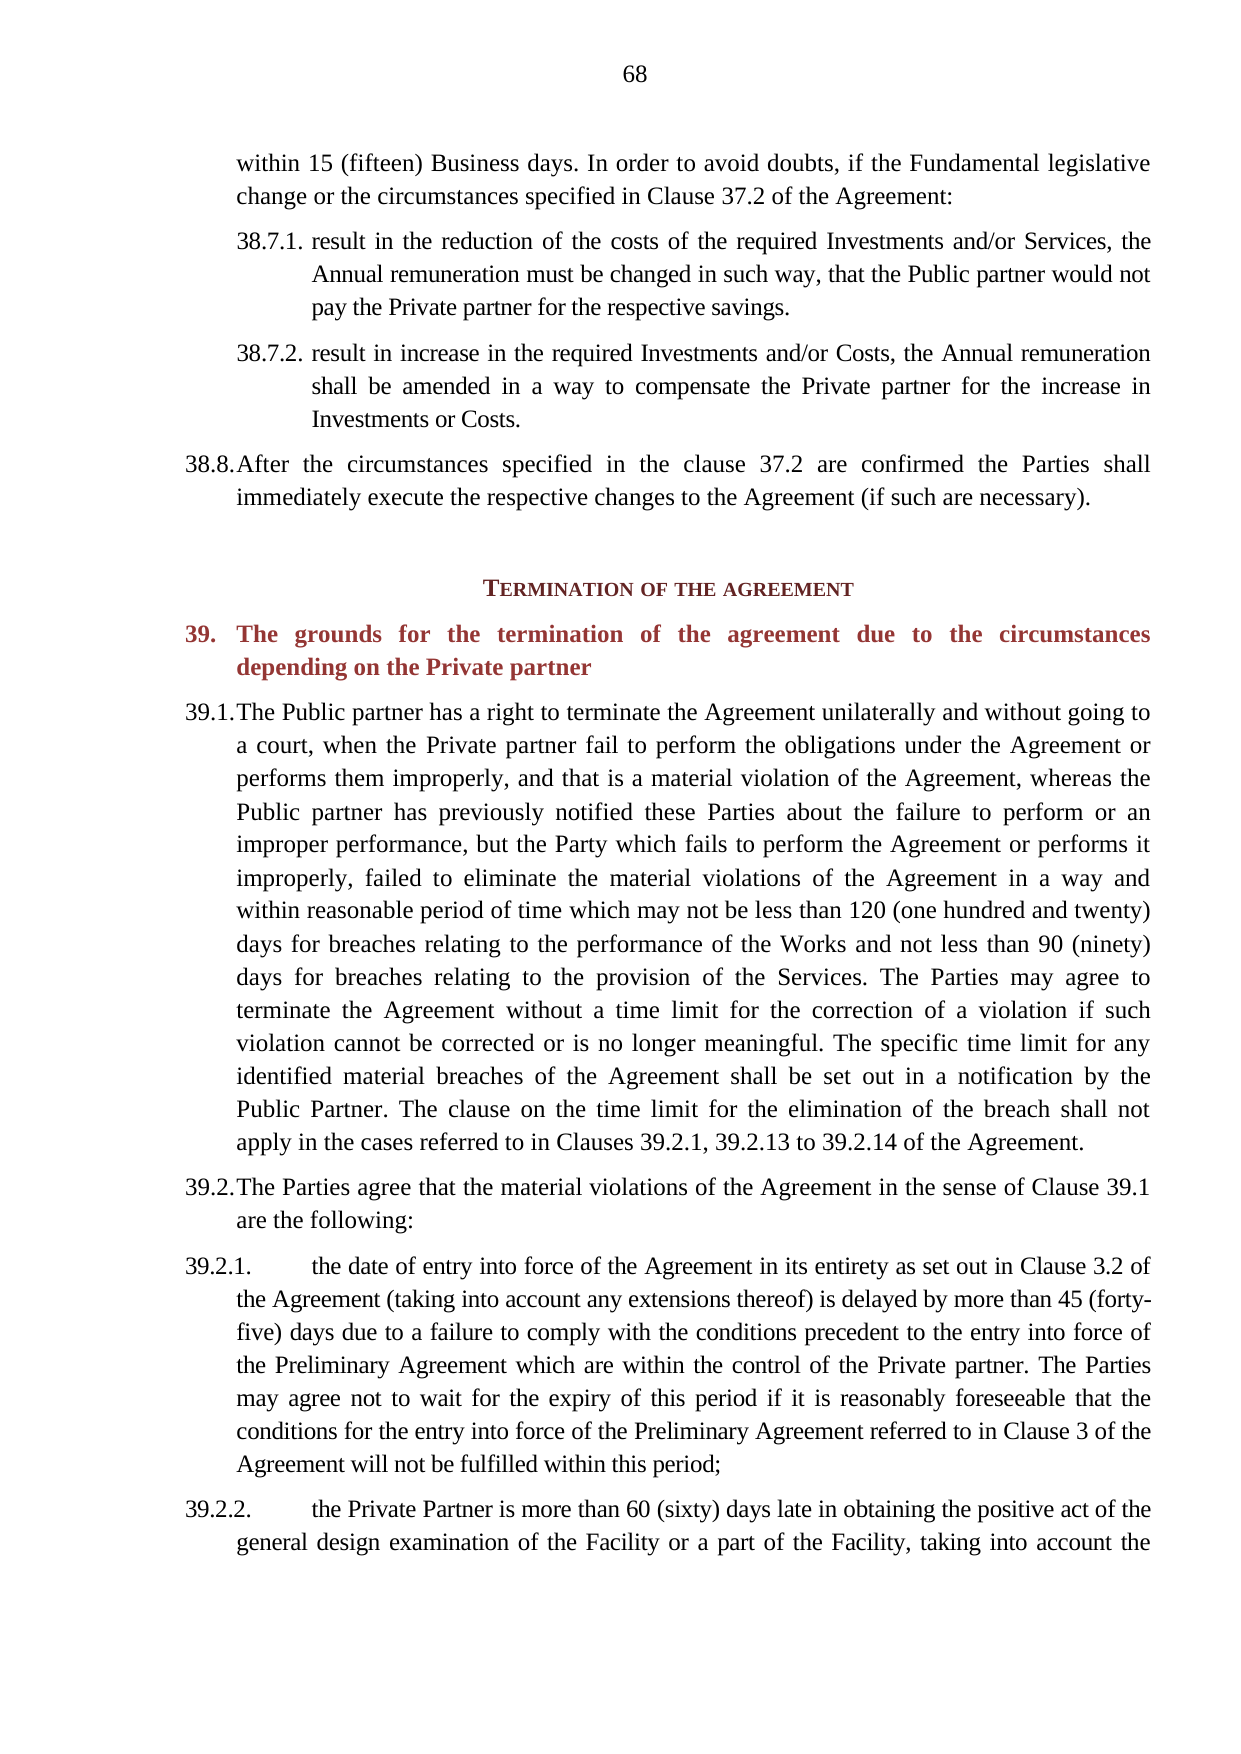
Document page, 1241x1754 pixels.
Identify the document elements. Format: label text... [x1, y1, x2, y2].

text After the circumstances specified in the clause 37.2 are confirmed the Parties shall immediately execute the respective changes to the Agreement (if such are necessary). [185, 449, 1152, 511]
text result in increase in the required Investments and/or Costs, the Annual remuneration shall be amended in a way to compensate the Private partner for the increase in Investments or Costs. [236, 338, 1152, 433]
subtitle Termination of the agreement [185, 573, 1152, 602]
text The Public partner has a right to terminate the Agreement unilaterally and without going to a court, when the Private partner fail to perform the obligations under the Agreement or performs them improperly, and that is a material violation of the Agreement, whereas the Public partner has previously notified these Parties about the failure to perform or an improper performance, but the Party which fails to perform the Agreement or performs it improperly, failed to eliminate the material violations of the Agreement in a way and within reasonable period of time which may not be less than 120 (one hundred and twenty) days for breaches relating to the performance of the Works and not less than 90 (ninety) days for breaches relating to the provision of the Services. The Parties may agree to terminate the Agreement without a time limit for the correction of a violation if such violation cannot be corrected or is no longer meaningful. The specific time limit for any identified material breaches of the Agreement shall be set out in a notification by the Public Partner. The clause on the time limit for the elimination of the breach shall not apply in the cases referred to in Clauses 39.2.1, 39.2.13 to 39.2.14 of the Agreement. [185, 697, 1152, 1156]
text The Parties agree that the material violations of the Agreement in the sense of Clause 39.1 are the following: [185, 1172, 1152, 1234]
subtitle The grounds for the termination of the agreement due to the circumstances depending on the Private partner [185, 619, 1152, 681]
text the date of entry into force of the Agreement in its entirety as set out in Clause 3.2 of the Agreement (taking into account any extensions thereof) is delayed by more than 45 (forty-five) days due to a failure to comply with the conditions precedent to the entry into force of the Preliminary Agreement which are within the control of the Private partner. The Parties may agree not to wait for the expiry of this period if it is reasonably foreseeable that the conditions for the entry into force of the Preliminary Agreement referred to in Clause 3 of the Agreement will not be fulfilled within this period; [185, 1251, 1152, 1478]
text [185, 1494, 1152, 1556]
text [185, 148, 1152, 209]
text result in the reduction of the costs of the required Investments and/or Services, the Annual remuneration must be changed in such way, that the Public partner would not pay the Private partner for the respective savings. [236, 226, 1152, 321]
